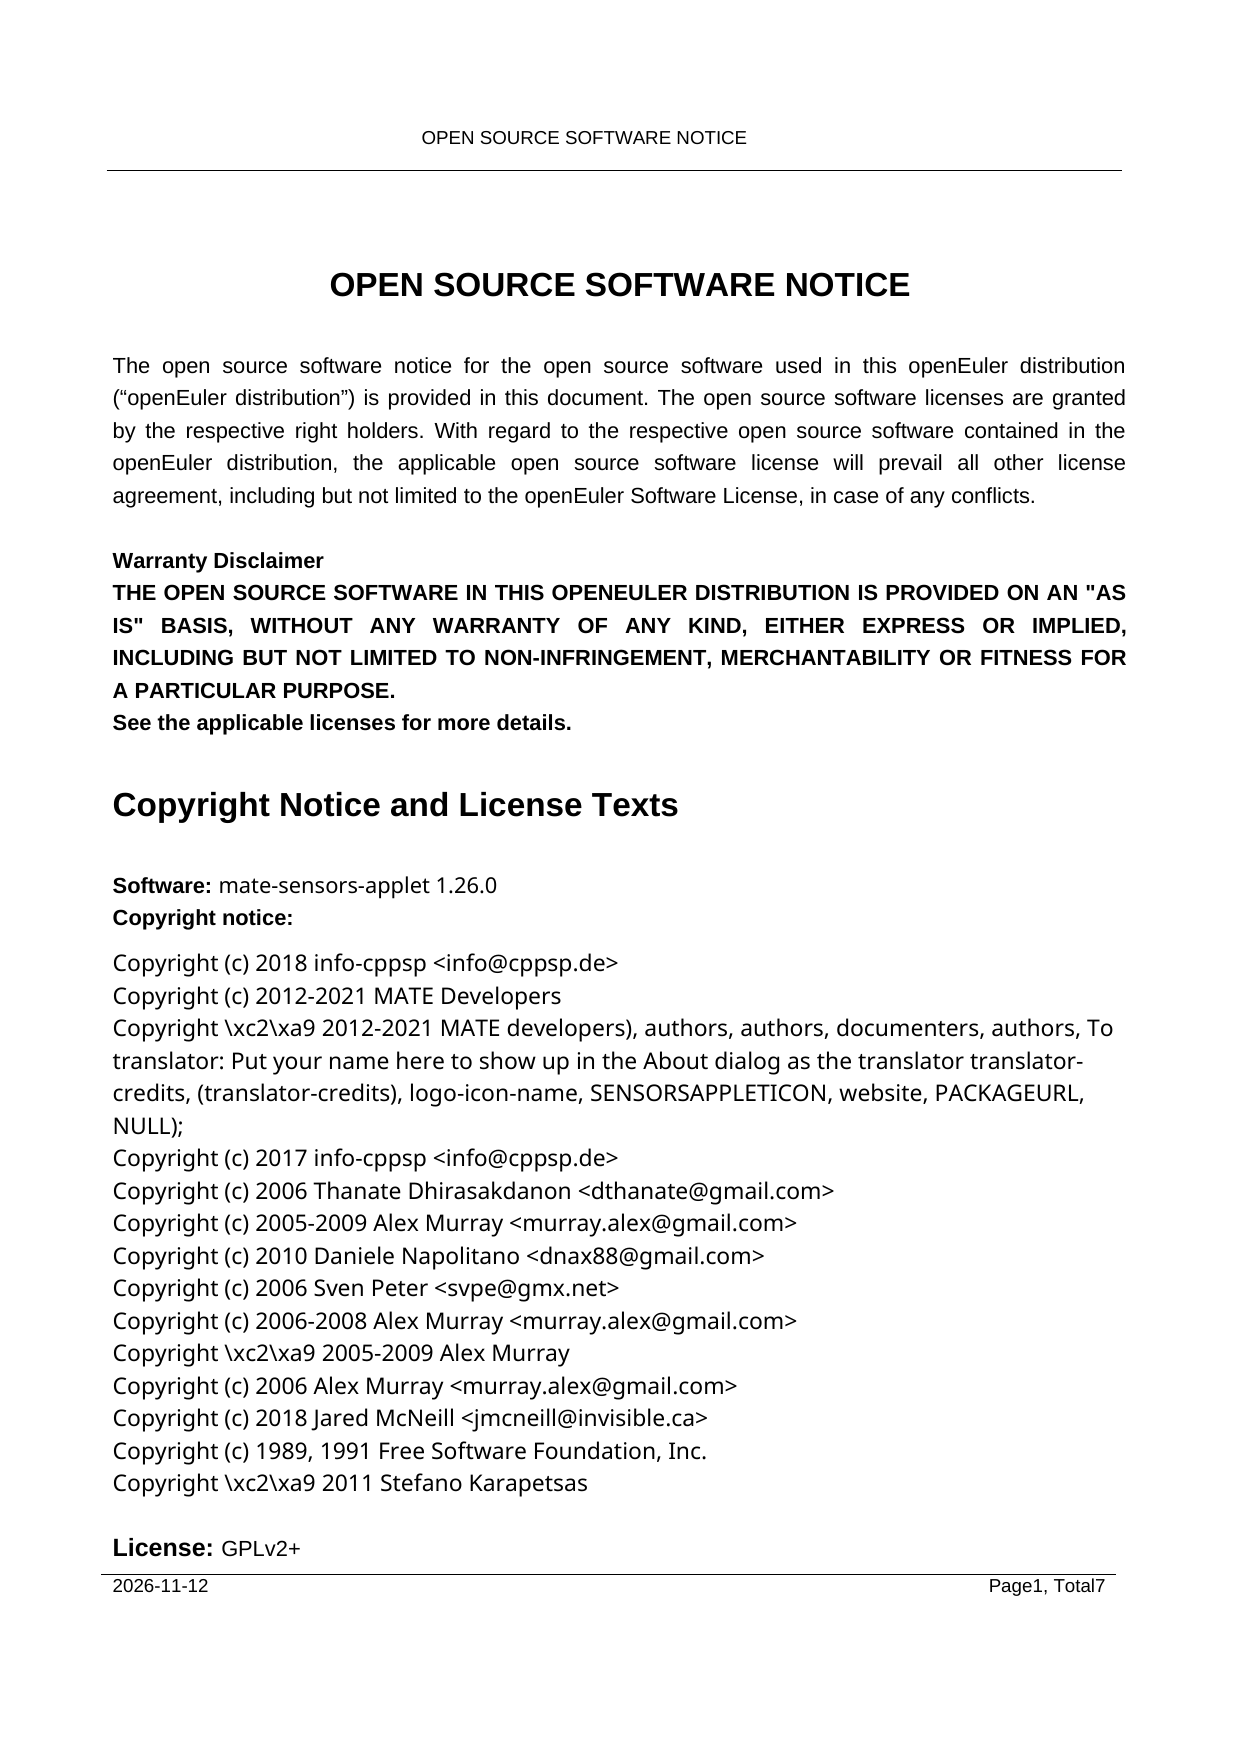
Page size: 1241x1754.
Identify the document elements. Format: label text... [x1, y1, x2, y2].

text OPEN SOURCE SOFTWARE NOTICE [112, 251, 1128, 316]
text THE OPEN SOURCE SOFTWARE IN THIS OPENEULER DISTRIBUTION IS PROVIDED ON AN "AS IS" BASIS, WITHOUT ANY WARRANTY OF ANY KIND, EITHER EXPRESS OR IMPLIED, INCLUDING BUT NOT LIMITED TO NON-INFRINGEMENT, MERCHANTABILITY OR FITNESS FOR A PARTICULAR PURPOSE. See the applicable licenses for more details. [112, 576, 1128, 739]
text Copyright Notice and License Texts [112, 771, 1128, 836]
text Copyright notice: [112, 901, 1128, 934]
text Copyright (c) 2018 info-cppsp <info@cppsp.de> Copyright (c) 2012-2021 MATE Developers Copyright \xc2\xa9 2012-2021 MATE developers), authors, authors, documenters, authors, To translator: Put your name here to show up in the About dialog as the translator translator-credits, (translator-credits), logo-icon-name, SENSORSAPPLETICON, website, PACKAGEURL, NULL); Copyright (c) 2017 info-cppsp <info@cppsp.de> Copyright (c) 2006 Thanate Dhirasakdanon <dthanate@gmail.com> Copyright (c) 2005-2009 Alex Murray <murray.alex@gmail.com> Copyright (c) 2010 Daniele Napolitano <dnax88@gmail.com> Copyright (c) 2006 Sven Peter <svpe@gmx.net> Copyright (c) 2006-2008 Alex Murray <murray.alex@gmail.com> Copyright \xc2\xa9 2005-2009 Alex Murray Copyright (c) 2006 Alex Murray <murray.alex@gmail.com> Copyright (c) 2018 Jared McNeill <jmcneill@invisible.ca> Copyright (c) 1989, 1991 Free Software Foundation, Inc. Copyright \xc2\xa9 2011 Stefano Karapetsas [112, 947, 1128, 1532]
text License: GPLv2+ [112, 1532, 1128, 1564]
text Warranty Disclaimer [112, 544, 1128, 576]
title Software: mate-sensors-applet 1.26.0 [112, 869, 1128, 901]
text The open source software notice for the open source software used in this openEuler distribution (“openEuler distribution”) is provided in this document. The open source software licenses are granted by the respective right holders. With regard to the respective open source software contained in the openEuler distribution, the applicable open source software license will prevail all other license agreement, including but not limited to the openEuler Software License, in case of any conflicts. [112, 349, 1128, 511]
